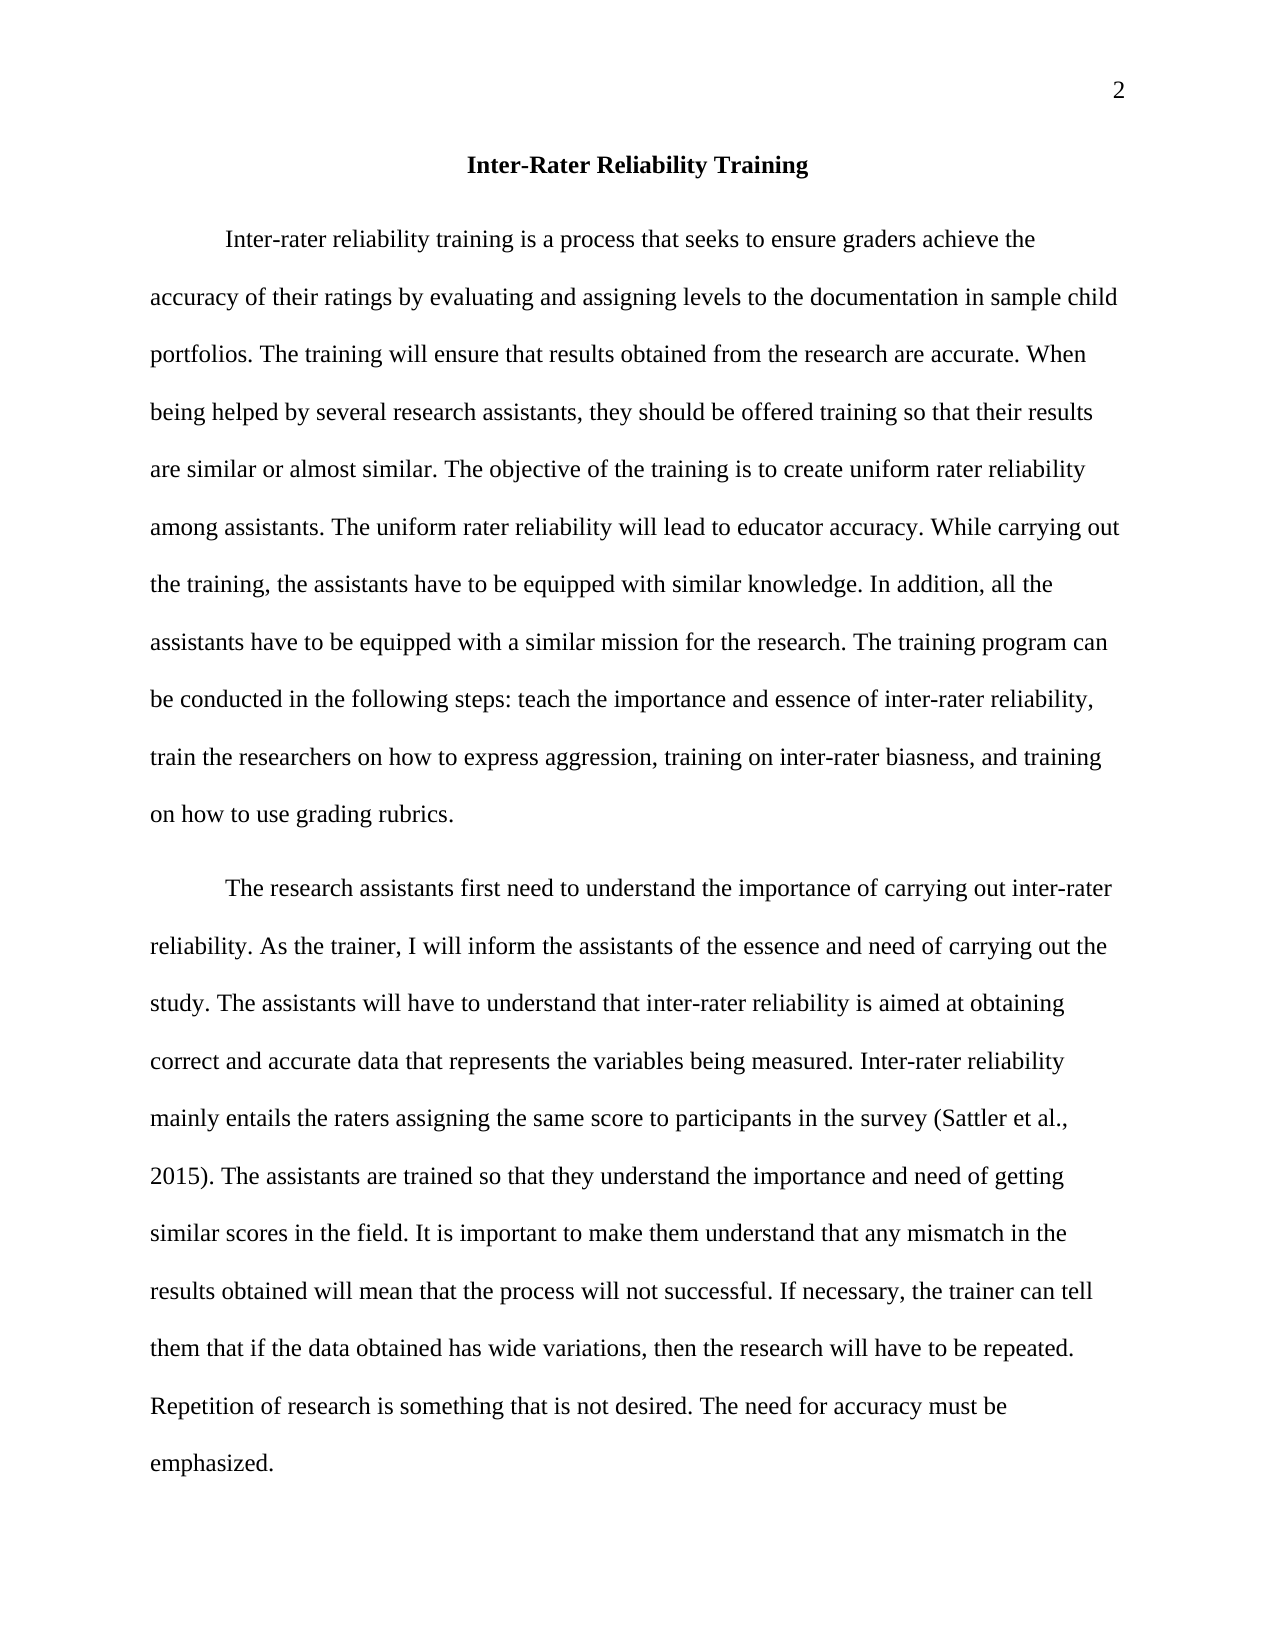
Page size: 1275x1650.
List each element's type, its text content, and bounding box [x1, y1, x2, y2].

text The research assistants first need to understand the importance of carrying out inter-rater reliability. As the trainer, I will inform the assistants of the essence and need of carrying out the study. The assistants will have to understand that inter-rater reliability is aimed at obtaining correct and accurate data that represents the variables being measured. Inter-rater reliability mainly entails the raters assigning the same score to participants in the survey (Sattler et al., 2015). The assistants are trained so that they understand the importance and need of getting similar scores in the field. It is important to make them understand that any mismatch in the results obtained will mean that the process will not successful. If necessary, the trainer can tell them that if the data obtained has wide variations, then the research will have to be repeated. Repetition of research is something that is not desired. The need for accuracy must be emphasized. [150, 873, 1125, 1477]
text Inter-rater reliability training is a process that seeks to ensure graders achieve the accuracy of their ratings by evaluating and assigning levels to the documentation in sample child portfolios. The training will ensure that results obtained from the research are accurate. When being helped by several research assistants, they should be offered training so that their results are similar or almost similar. The objective of the training is to create uniform rater reliability among assistants. The uniform rater reliability will lead to educator accuracy. While carrying out the training, the assistants have to be equipped with similar knowledge. In addition, all the assistants have to be equipped with a similar mission for the research. The training program can be conducted in the following steps: teach the importance and essence of inter-rater reliability, train the researchers on how to express aggression, training on inter-rater biasness, and training on how to use grading rubrics. [150, 224, 1125, 828]
text Inter-Rater Reliability Training [150, 150, 1125, 179]
